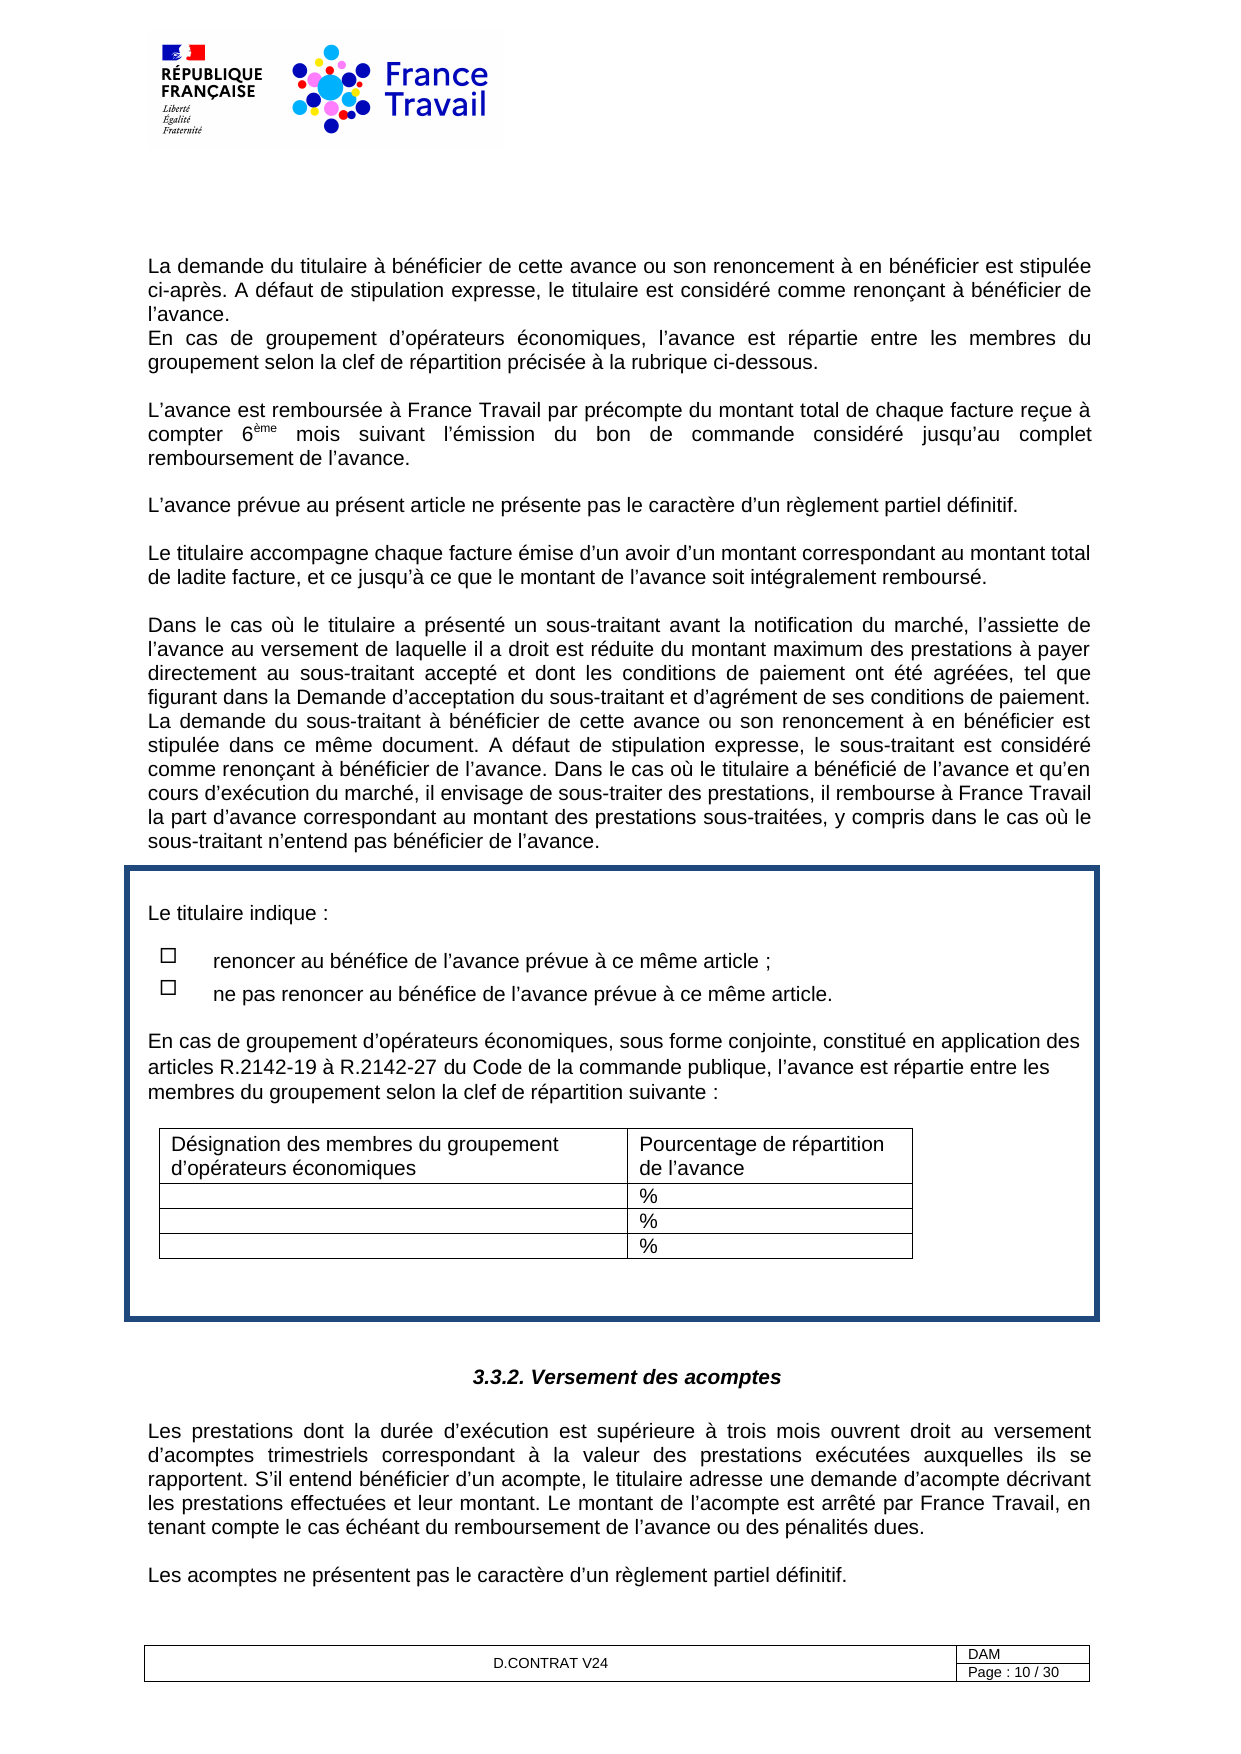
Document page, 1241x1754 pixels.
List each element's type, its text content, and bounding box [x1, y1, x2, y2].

text Les prestations dont la durée d’exécution est supérieure à trois mois ouvrent droit au versement d’acomptes trimestriels correspondant à la valeur des prestations exécutées auxquelles ils se rapportent. S’il entend bénéficier d’un acompte, le titulaire adresse une demande d’acompte décrivant les prestations effectuées et leur montant. Le montant de l’acompte est arrêté par France Travail, en tenant compte le cas échéant du remboursement de l’avance ou des pénalités dues. [148, 1419, 1092, 1539]
table_cell % [628, 1234, 912, 1258]
text Les acomptes ne présentent pas le caractère d’un règlement partiel définitif. [148, 1563, 1092, 1587]
text L’avance est remboursée à France Travail par précompte du montant total de chaque facture reçue à compter 6ème mois suivant l’émission du bon de commande considéré jusqu’au complet remboursement de l’avance. [148, 397, 1092, 469]
subtitle 3.3.2. Versement des acomptes [473, 1365, 1092, 1389]
table_cell [160, 1209, 627, 1233]
table_header renoncer au bénéfice de l’avance prévue à ce même article ; [202, 949, 1092, 972]
text L’avance prévue au présent article ne présente pas le caractère d’un règlement partiel définitif. [148, 493, 1092, 517]
table_header [148, 949, 202, 972]
text La demande du titulaire à bénéficier de cette avance ou son renoncement à en bénéficier est stipulée ci-après. A défaut de stipulation expresse, le titulaire est considéré comme renonçant à bénéficier de l’avance. [148, 254, 1092, 326]
picture [147, 29, 503, 149]
text En cas de groupement d’opérateurs économiques, l’avance est répartie entre les membres du groupement selon la clef de répartition précisée à la rubrique ci-dessous. [148, 326, 1092, 373]
table_cell [160, 1184, 627, 1208]
table_cell [148, 973, 202, 1005]
text Dans le cas où le titulaire a présenté un sous-traitant avant la notification du marché, l’assiette de l’avance au versement de laquelle il a droit est réduite du montant maximum des prestations à payer directement au sous-traitant accepté et dont les conditions de paiement ont été agréées, tel que figurant dans la Demande d’acceptation du sous-traitant et d’agrément de ses conditions de paiement. La demande du sous-traitant à bénéficier de cette avance ou son renoncement à en bénéficier est stipulée dans ce même document. A défaut de stipulation expresse, le sous-traitant est considéré comme renonçant à bénéficier de l’avance. Dans le cas où le titulaire a bénéficié de l’avance et qu’en cours d’exécution du marché, il envisage de sous-traiter des prestations, il rembourse à France Travail la part d’avance correspondant au montant des prestations sous-traitées, y compris dans le cas où le sous-traitant n’entend pas bénéficier de l’avance. [148, 613, 1092, 853]
table_cell % [628, 1184, 912, 1208]
text Le titulaire indique : [148, 901, 1092, 924]
table_cell % [628, 1209, 912, 1233]
table_header Pourcentage de répartition de l’avance [628, 1129, 912, 1183]
text En cas de groupement d’opérateurs économiques, sous forme conjointe, constitué en application des articles R.2142-19 à R.2142-27 du Code de la commande publique, l’avance est répartie entre les membres du groupement selon la clef de répartition suivante : [148, 1029, 1092, 1103]
table_cell ne pas renoncer au bénéfice de l’avance prévue à ce même article. [202, 973, 1092, 1005]
text Le titulaire accompagne chaque facture émise d’un avoir d’un montant correspondant au montant total de ladite facture, et ce jusqu’à ce que le montant de l’avance soit intégralement remboursé. [148, 541, 1092, 589]
table_header Désignation des membres du groupement d’opérateurs économiques [160, 1129, 627, 1183]
table_cell [160, 1234, 627, 1258]
